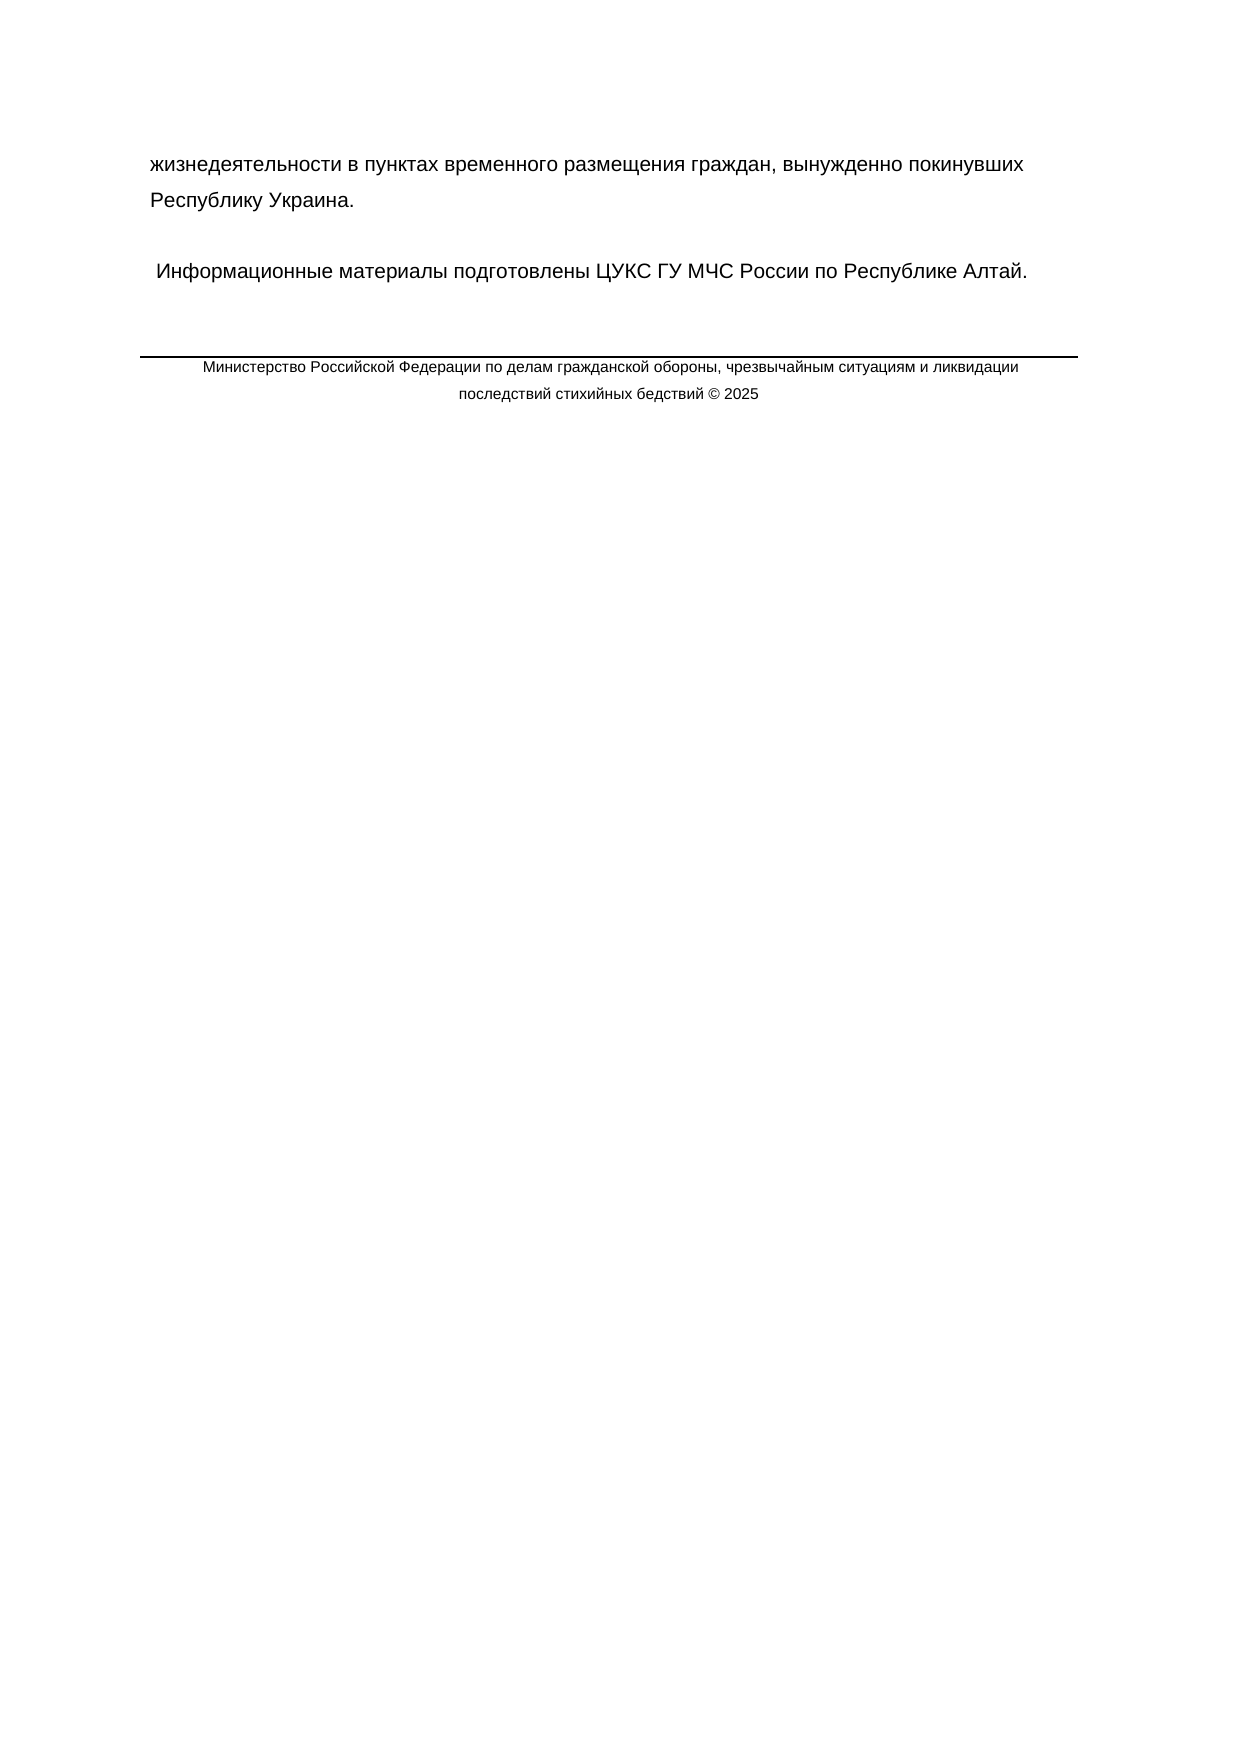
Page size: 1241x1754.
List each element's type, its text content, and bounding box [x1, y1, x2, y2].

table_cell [140, 150, 1078, 356]
table_cell Министерство Российской Федерации по делам гражданской обороны, чрезвычайным ситуациям и ликвидации последствий стихийных бедствий © 2025 [140, 358, 1078, 440]
